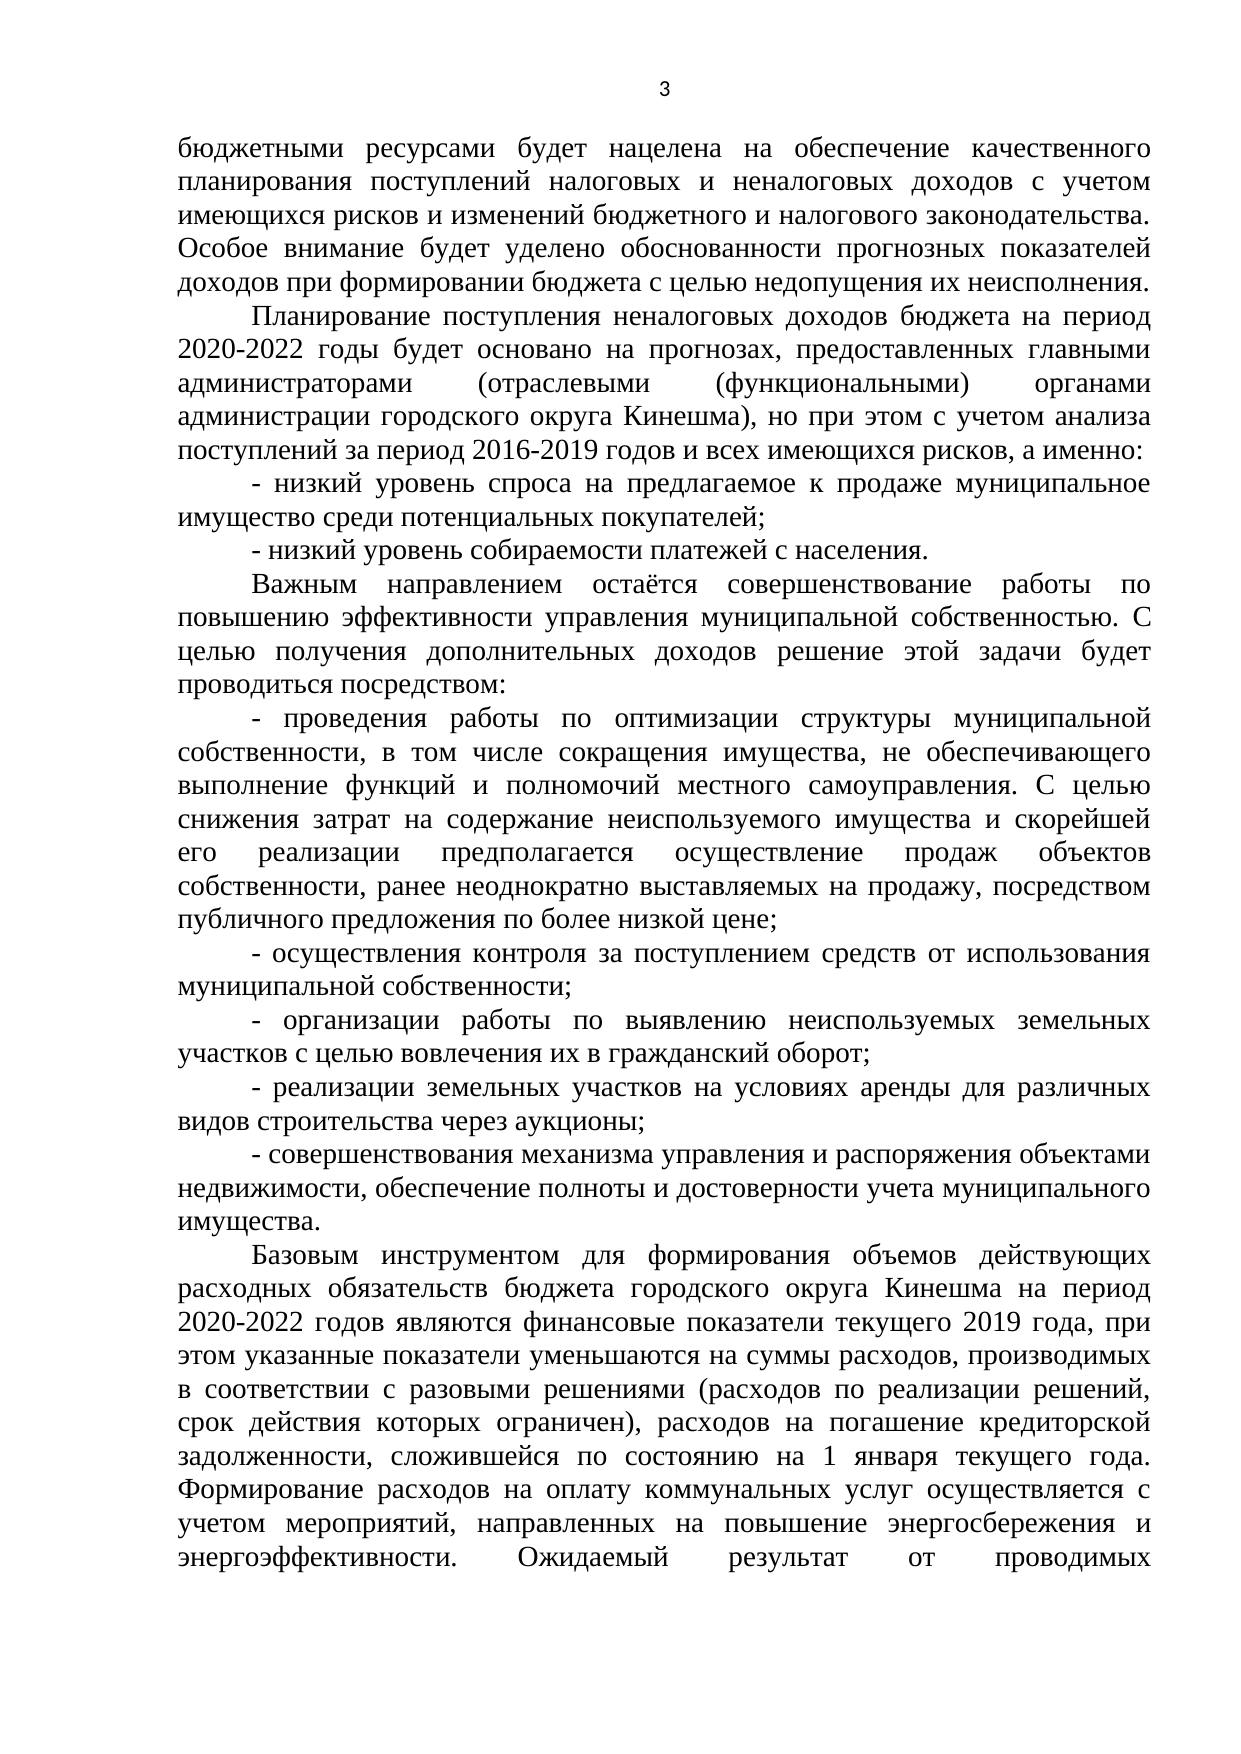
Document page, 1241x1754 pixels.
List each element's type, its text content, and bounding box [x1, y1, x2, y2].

text - низкий уровень собираемости платежей с населения. [177, 532, 1152, 566]
text Планирование поступления неналоговых доходов бюджета на период 2020-2022 годы будет основано на прогнозах, предоставленных главными администраторами (отраслевыми (функциональными) органами администрации городского округа Кинешма), но при этом с учетом анализа поступлений за период 2016-2019 годов и всех имеющихся рисков, а именно: [177, 298, 1152, 465]
text Важным направлением остаётся совершенствование работы по повышению эффективности управления муниципальной собственностью. С целью получения дополнительных доходов решение этой задачи будет проводиться посредством: [177, 566, 1152, 700]
text - проведения работы по оптимизации структуры муниципальной собственности, в том числе сокращения имущества, не обеспечивающего выполнение функций и полномочий местного самоуправления. С целью снижения затрат на содержание неиспользуемого имущества и скорейшей его реализации предполагается осуществление продаж объектов собственности, ранее неоднократно выставляемых на продажу, посредством публичного предложения по более низкой цене; [177, 700, 1152, 935]
text - низкий уровень спроса на предлагаемое к продаже муниципальное имущество среди потенциальных покупателей; [177, 465, 1152, 532]
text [177, 1237, 1152, 1572]
text - осуществления контроля за поступлением средств от использования муниципальной собственности; [177, 935, 1152, 1002]
text - организации работы по выявлению неиспользуемых земельных участков с целью вовлечения их в гражданский оборот; [177, 1002, 1152, 1069]
text - совершенствования механизма управления и распоряжения объектами недвижимости, обеспечение полноты и достоверности учета муниципального имущества. [177, 1136, 1152, 1237]
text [177, 130, 1152, 298]
text - реализации земельных участков на условиях аренды для различных видов строительства через аукционы; [177, 1069, 1152, 1136]
